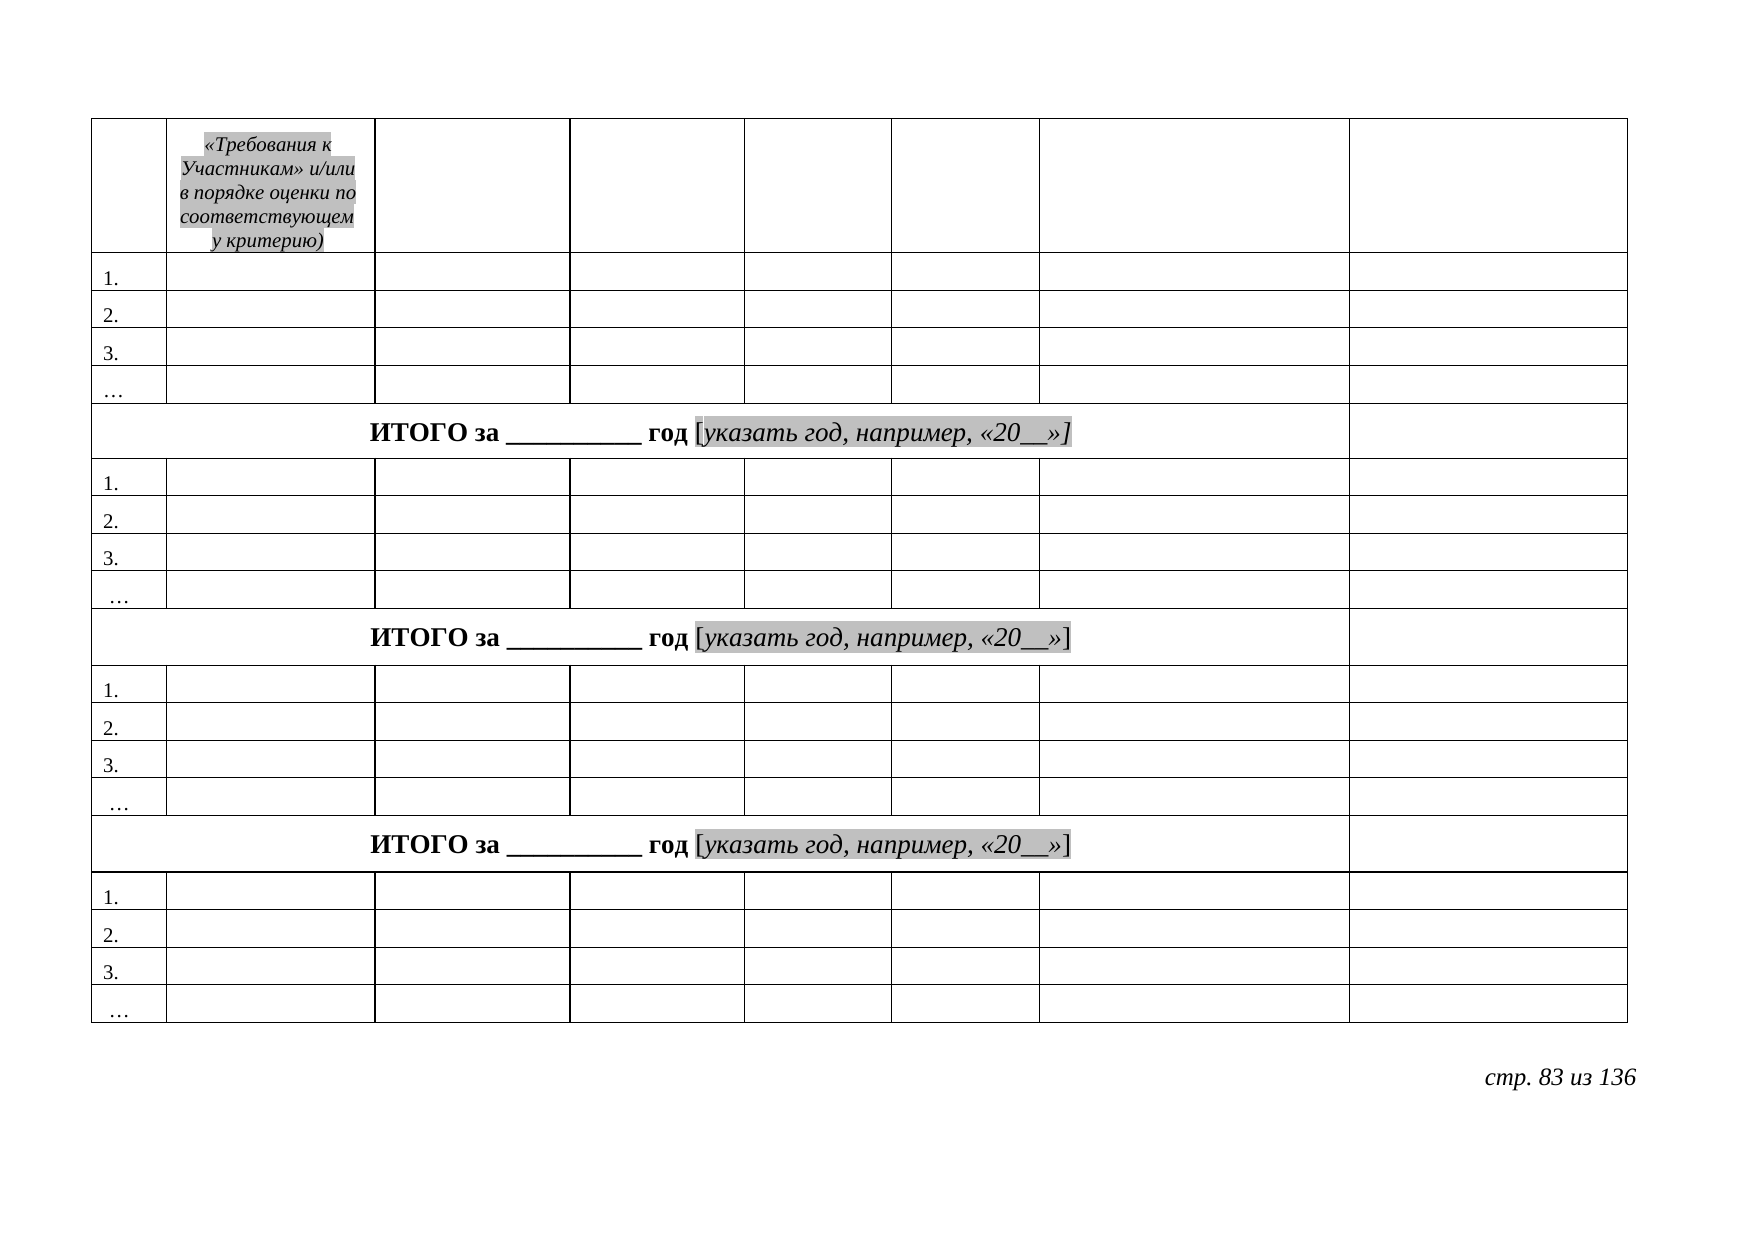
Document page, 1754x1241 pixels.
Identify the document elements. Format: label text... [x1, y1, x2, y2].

table_cell ИТОГО за __________ год [указать год, например, «20__»] [92, 404, 1349, 457]
table_cell [571, 948, 744, 984]
table_cell [376, 666, 569, 702]
table_cell [92, 328, 166, 365]
table_cell [376, 571, 569, 608]
table_cell [1040, 328, 1349, 365]
table_cell [167, 496, 374, 533]
table_cell [167, 778, 374, 815]
table_cell [892, 778, 1039, 815]
table_cell [571, 366, 744, 402]
table_cell [892, 253, 1039, 289]
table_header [892, 119, 1039, 252]
table_cell [745, 948, 891, 984]
table_cell [1350, 985, 1627, 1022]
table_cell [376, 741, 569, 777]
table_cell [745, 873, 891, 909]
table_cell [1040, 985, 1349, 1022]
table_cell [167, 366, 374, 402]
table_cell [376, 534, 569, 570]
table_cell [376, 948, 569, 984]
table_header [167, 119, 374, 252]
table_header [1040, 119, 1349, 252]
table_cell [1040, 534, 1349, 570]
table_cell [1040, 291, 1349, 327]
table_cell [1040, 741, 1349, 777]
table_cell [1350, 534, 1627, 570]
table_cell [1040, 253, 1349, 289]
table_cell [167, 291, 374, 327]
table_cell [745, 534, 891, 570]
table_header № п/п [92, 119, 166, 252]
table_cell [167, 666, 374, 702]
table_cell [571, 741, 744, 777]
table_cell [92, 873, 166, 909]
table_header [1350, 119, 1627, 252]
table_cell [1350, 571, 1627, 608]
table_cell … [92, 985, 166, 1022]
table_cell [167, 571, 374, 608]
table_cell [1350, 609, 1627, 664]
table_cell [92, 703, 166, 740]
table_cell [167, 948, 374, 984]
table_cell [92, 253, 166, 289]
table_cell [745, 328, 891, 365]
table_cell [571, 571, 744, 608]
table_cell [571, 985, 744, 1022]
table_cell [745, 666, 891, 702]
table_cell [745, 496, 891, 533]
table_cell [376, 328, 569, 365]
table_cell [1040, 778, 1349, 815]
table_cell [92, 496, 166, 533]
table_cell [1350, 291, 1627, 327]
table_cell [571, 873, 744, 909]
table_cell [892, 571, 1039, 608]
table_cell [167, 741, 374, 777]
table_cell ИТОГО за __________ год [указать год, например, «20__»] [92, 816, 1349, 871]
table_cell [376, 873, 569, 909]
table_cell [745, 366, 891, 402]
table_cell [571, 910, 744, 947]
table_cell [92, 534, 166, 570]
table_cell [167, 253, 374, 289]
table_cell [745, 571, 891, 608]
table_cell [376, 459, 569, 495]
table_cell [167, 703, 374, 740]
table_cell [1350, 328, 1627, 365]
table_cell [745, 459, 891, 495]
table_cell [1350, 253, 1627, 289]
table_cell [892, 666, 1039, 702]
table_cell [1040, 703, 1349, 740]
table_cell [745, 703, 891, 740]
table_cell [745, 778, 891, 815]
table_cell [571, 778, 744, 815]
table_cell [167, 328, 374, 365]
table_cell [571, 328, 744, 365]
table_cell [571, 703, 744, 740]
table_cell [376, 253, 569, 289]
table_cell [1350, 741, 1627, 777]
table_cell [376, 496, 569, 533]
table_cell [1350, 948, 1627, 984]
table_cell [1350, 816, 1627, 871]
table_cell [892, 985, 1039, 1022]
table_cell [892, 948, 1039, 984]
table_cell [376, 291, 569, 327]
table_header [571, 119, 744, 252]
table_cell [571, 666, 744, 702]
table_cell [1040, 366, 1349, 402]
table_cell [167, 910, 374, 947]
table_cell [571, 291, 744, 327]
table_cell [92, 666, 166, 702]
table_cell [892, 366, 1039, 402]
table_cell [1350, 873, 1627, 909]
table_cell [1350, 459, 1627, 495]
table_cell [1350, 496, 1627, 533]
table_cell [892, 741, 1039, 777]
table_cell [1350, 778, 1627, 815]
table_cell [92, 948, 166, 984]
table_cell [892, 703, 1039, 740]
table_cell [892, 328, 1039, 365]
table_cell [1040, 873, 1349, 909]
table_cell [376, 910, 569, 947]
table_cell [1350, 703, 1627, 740]
table_cell [571, 534, 744, 570]
table_cell … [92, 366, 166, 402]
table_cell [1350, 910, 1627, 947]
table_cell [1040, 459, 1349, 495]
table_cell [571, 253, 744, 289]
table_cell [167, 459, 374, 495]
table_cell [892, 534, 1039, 570]
table_cell [1350, 366, 1627, 402]
table_cell [745, 253, 891, 289]
table_cell [92, 459, 166, 495]
table_cell [1350, 666, 1627, 702]
table_cell [92, 291, 166, 327]
table_cell … [92, 778, 166, 815]
table_cell [92, 741, 166, 777]
table_cell [1040, 496, 1349, 533]
table_cell [376, 778, 569, 815]
table_cell [892, 873, 1039, 909]
table_cell [892, 496, 1039, 533]
table_cell [1040, 571, 1349, 608]
table_cell [167, 873, 374, 909]
table_cell [745, 291, 891, 327]
table_cell [376, 985, 569, 1022]
table_cell [376, 366, 569, 402]
table_cell [376, 703, 569, 740]
table_cell [892, 910, 1039, 947]
table_cell [1040, 910, 1349, 947]
table_cell [745, 985, 891, 1022]
table_cell [167, 985, 374, 1022]
table_cell ИТОГО за __________ год [указать год, например, «20__»] [92, 609, 1349, 664]
table_cell [745, 741, 891, 777]
table_cell [571, 496, 744, 533]
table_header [376, 119, 569, 252]
table_cell [1040, 948, 1349, 984]
table_cell [892, 459, 1039, 495]
table_cell [571, 459, 744, 495]
table_cell … [92, 571, 166, 608]
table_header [745, 119, 891, 252]
table_cell [745, 910, 891, 947]
table_cell [1350, 404, 1627, 457]
table_cell [167, 534, 374, 570]
table_cell [92, 910, 166, 947]
table_cell [1040, 666, 1349, 702]
table_cell [892, 291, 1039, 327]
